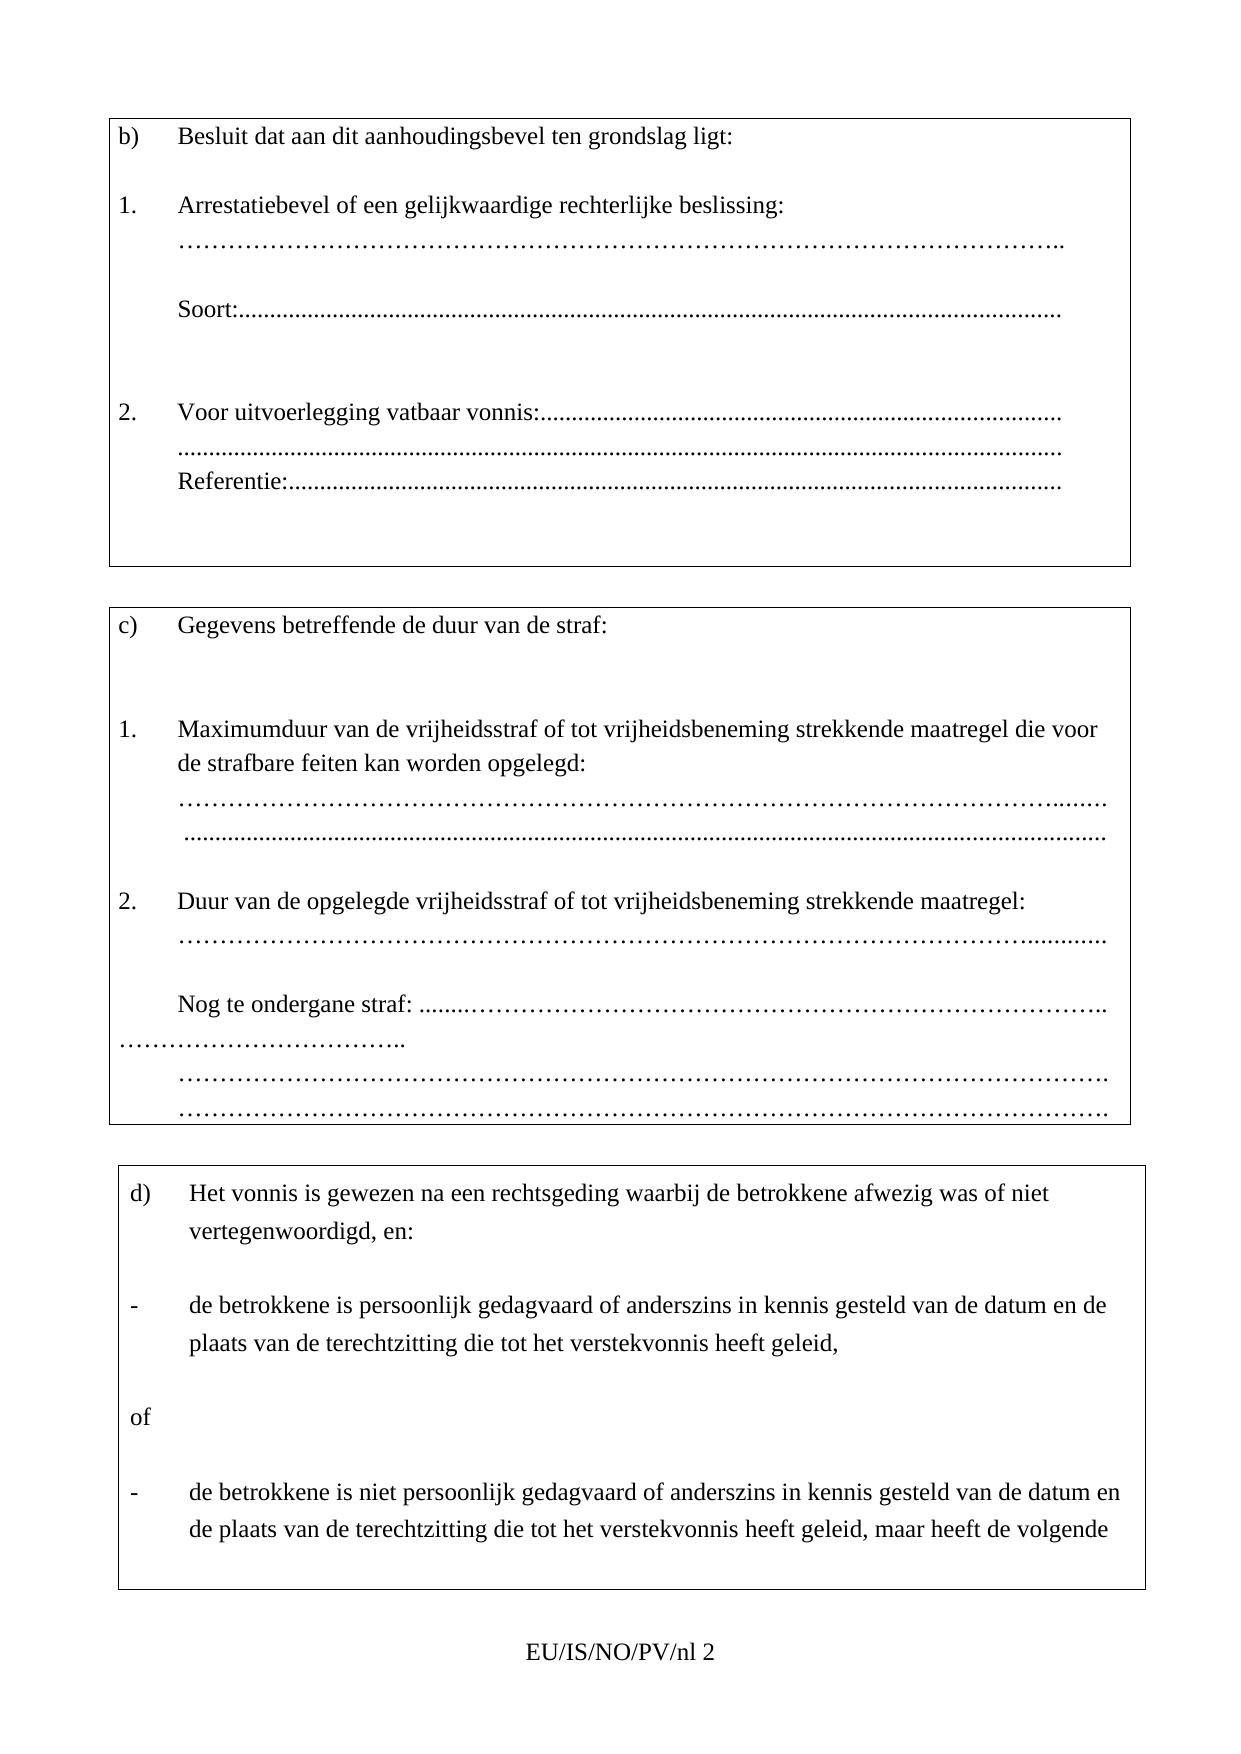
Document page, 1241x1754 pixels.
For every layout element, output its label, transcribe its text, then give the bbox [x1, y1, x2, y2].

text b) Besluit dat aan dit aanhoudingsbevel ten grondslag ligt: [110, 119, 1130, 150]
list Duur van de opgelegde vrijheidsstraf of tot vrijheidsbeneming strekkende maatregel: [110, 883, 1130, 915]
text …………………………………………………………………………………………………. [110, 1090, 1130, 1124]
text ……………………………………………………………………………………………. [110, 779, 1130, 811]
text Nog te ondergane straf: …………………………………………………………………..…………………………….. [110, 986, 1130, 1053]
list Voor uitvoerlegging vatbaar vonnis: [110, 394, 1130, 426]
text ………………………………………………………………………………………… [110, 917, 1130, 949]
text …………………………………………………………………………………………………. [110, 1055, 1130, 1087]
text 1. Maximumduur van de vrijheidsstraf of tot vrijheidsbeneming strekkende maatregel die voor de strafbare feiten kan worden opgelegd: [110, 711, 1130, 777]
text Soort: [110, 291, 1130, 322]
text Referentie: [110, 463, 1130, 495]
text c) Gegevens betreffende de duur van de straf: [110, 608, 1130, 639]
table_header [119, 1166, 1145, 1589]
text 1. Arrestatiebevel of een gelijkwaardige rechterlijke beslissing: …………………………………………………………………………………………….. [110, 187, 1130, 253]
